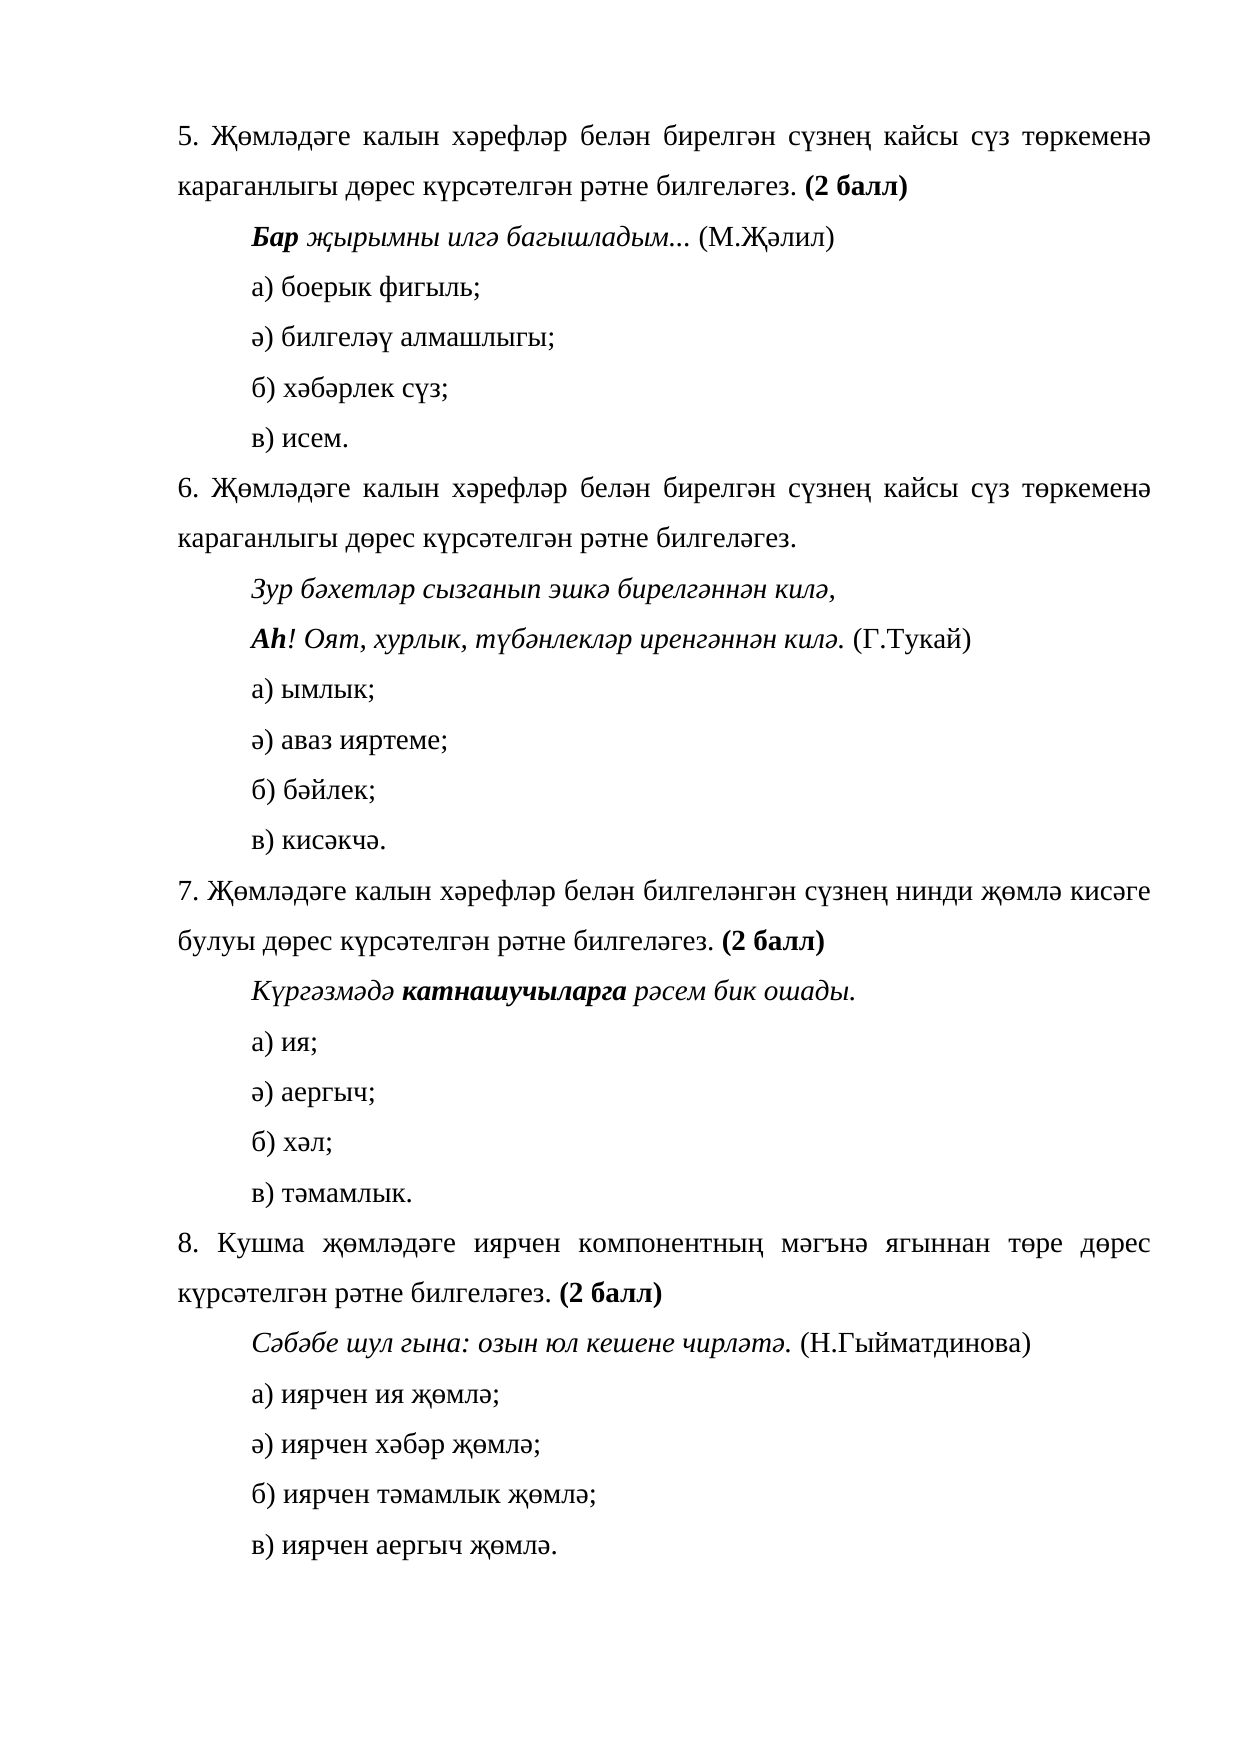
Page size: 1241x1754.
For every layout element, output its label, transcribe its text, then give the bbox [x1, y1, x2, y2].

text ә) иярчен хәбәр җөмлә; [177, 1426, 1152, 1460]
text а) ия; [177, 1024, 1152, 1057]
text ә) аваз ияртеме; [177, 722, 1152, 755]
text 5. Җөмләдәге калын хәрефләр белән бирелгән сүзнең кайсы сүз төркеменә караганлыгы дөрес күрсәтелгән рәтне билгеләгез. (2 балл) [177, 118, 1152, 202]
text ә) билгеләү алмашлыгы; [177, 319, 1152, 353]
text 7. Җөмләдәге калын хәрефләр белән билгеләнгән сүзнең нинди җөмлә кисәге булуы дөрес күрсәтелгән рәтне билгеләгез. (2 балл) [177, 873, 1152, 957]
text ә) аергыч; [177, 1074, 1152, 1108]
text б) бәйлек; [177, 772, 1152, 806]
text а) боерык фигыль; [177, 269, 1152, 303]
text 8. Кушма җөмләдәге иярчен компонентның мәгънә ягыннан төре дөрес күрсәтелгән рәтне билгеләгез. (2 балл) [177, 1225, 1152, 1309]
text а) иярчен ия җөмлә; [177, 1376, 1152, 1409]
text Бар җырымны илгә багышладым... (М.Җәлил) [177, 219, 1152, 252]
text в) кисәкчә. [177, 822, 1152, 856]
text Күргәзмәдә катнашучыларга рәсем бик ошады. [177, 973, 1152, 1007]
text 6. Җөмләдәге калын хәрефләр белән бирелгән сүзнең кайсы сүз төркеменә караганлыгы дөрес күрсәтелгән рәтне билгеләгез. [177, 470, 1152, 554]
text Аһ! Оят, хурлык, түбәнлекләр иренгәннән килә. (Г.Тукай) [177, 621, 1152, 655]
text а) ымлык; [177, 672, 1152, 705]
text в) тәмамлык. [177, 1175, 1152, 1208]
text Зур бәхетләр сызганып эшкә бирелгәннән килә, [177, 571, 1152, 604]
text Сәбәбе шул гына: озын юл кешене чирләтә. (Н.Гыйматдинова) [177, 1326, 1152, 1359]
text в) иярчен аергыч җөмлә. [177, 1527, 1152, 1560]
text б) иярчен тәмамлык җөмлә; [177, 1477, 1152, 1510]
text б) хәбәрлек сүз; [177, 370, 1152, 403]
text б) хәл; [177, 1124, 1152, 1158]
text в) исем. [177, 420, 1152, 453]
